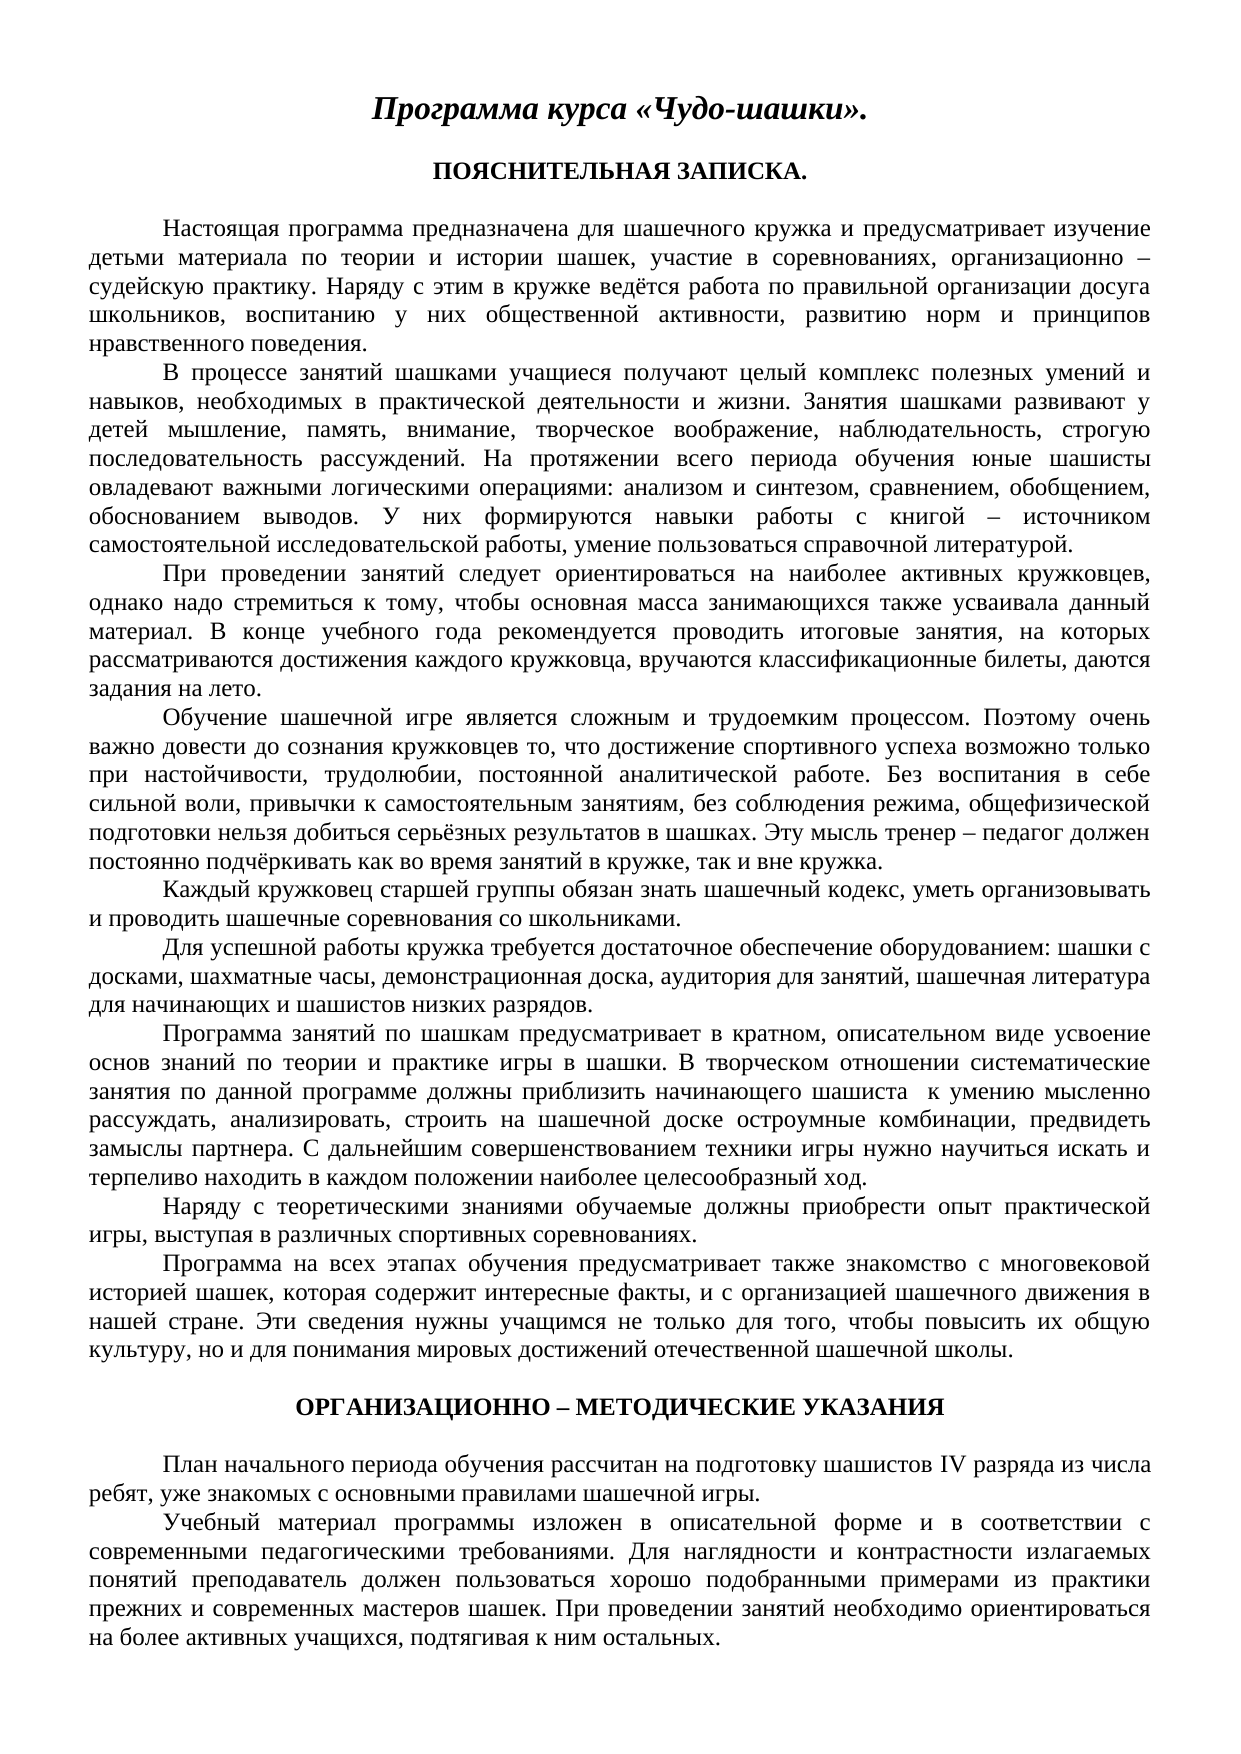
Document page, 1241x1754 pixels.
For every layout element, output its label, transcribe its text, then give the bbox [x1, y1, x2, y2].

text Обучение шашечной игре является сложным и трудоемким процессом. Поэтому очень важно довести до сознания кружковцев то, что достижение спортивного успеха возможно только при настойчивости, трудолюбии, постоянной аналитической работе. Без воспитания в себе сильной воли, привычки к самостоятельным занятиям, без соблюдения режима, общефизической подготовки нельзя добиться серьёзных результатов в шашках. Эту мысль тренер – педагог должен постоянно подчёркивать как во время занятий в кружке, так и вне кружка. [89, 702, 1152, 874]
text ПОЯСНИТЕЛЬНАЯ ЗАПИСКА. [89, 156, 1152, 184]
text Каждый кружковец старшей группы обязан знать шашечный кодекс, уметь организовывать и проводить шашечные соревнования со школьниками. [89, 874, 1152, 932]
text При проведении занятий следует ориентироваться на наиболее активных кружковцев, однако надо стремиться к тому, чтобы основная масса занимающихся также усваивала данный материал. В конце учебного года рекомендуется проводить итоговые занятия, на которых рассматриваются достижения каждого кружковца, вручаются классификационные билеты, даются задания на лето. [89, 558, 1152, 702]
text Наряду с теоретическими знаниями обучаемые должны приобрести опыт практической игры, выступая в различных спортивных соревнованиях. [89, 1191, 1152, 1248]
text Программа на всех этапах обучения предусматривает также знакомство с многовековой историей шашек, которая содержит интересные факты, и с организацией шашечного движения в нашей стране. Эти сведения нужны учащимся не только для того, чтобы повысить их общую культуру, но и для понимания мировых достижений отечественной шашечной школы. [89, 1248, 1152, 1363]
text ОРГАНИЗАЦИОННО – МЕТОДИЧЕСКИЕ УКАЗАНИЯ [89, 1392, 1152, 1421]
subtitle Программа курса «Чудо-шашки». [89, 89, 1152, 127]
text В процессе занятий шашками учащиеся получают целый комплекс полезных умений и навыков, необходимых в практической деятельности и жизни. Занятия шашками развивают у детей мышление, память, внимание, творческое воображение, наблюдательность, строгую последовательность рассуждений. На протяжении всего периода обучения юные шашисты овладевают важными логическими операциями: анализом и синтезом, сравнением, обобщением, обоснованием выводов. У них формируются навыки работы с книгой – источником самостоятельной исследовательской работы, умение пользоваться справочной литературой. [89, 357, 1152, 558]
text Программа занятий по шашкам предусматривает в кратном, описательном виде усвоение основ знаний по теории и практике игры в шашки. В творческом отношении систематические занятия по данной программе должны приблизить начинающего шашиста к умению мысленно рассуждать, анализировать, строить на шашечной доске остроумные комбинации, предвидеть замыслы партнера. С дальнейшим совершенствованием техники игры нужно научиться искать и терпеливо находить в каждом положении наиболее целесообразный ход. [89, 1018, 1152, 1191]
text Учебный материал программы изложен в описательной форме и в соответствии с современными педагогическими требованиями. Для наглядности и контрастности излагаемых понятий преподаватель должен пользоваться хорошо подобранными примерами из практики прежних и современных мастеров шашек. При проведении занятий необходимо ориентироваться на более активных учащихся, подтягивая к ним остальных. [89, 1507, 1152, 1651]
text Настоящая программа предназначена для шашечного кружка и предусматривает изучение детьми материала по теории и истории шашек, участие в соревнованиях, организационно – судейскую практику. Наряду с этим в кружке ведётся работа по правильной организации досуга школьников, воспитанию у них общественной активности, развитию норм и принципов нравственного поведения. [89, 213, 1152, 357]
text Для успешной работы кружка требуется достаточное обеспечение оборудованием: шашки с досками, шахматные часы, демонстрационная доска, аудитория для занятий, шашечная литература для начинающих и шашистов низких разрядов. [89, 932, 1152, 1018]
text План начального периода обучения рассчитан на подготовку шашистов IV разряда из числа ребят, уже знакомых с основными правилами шашечной игры. [89, 1449, 1152, 1507]
